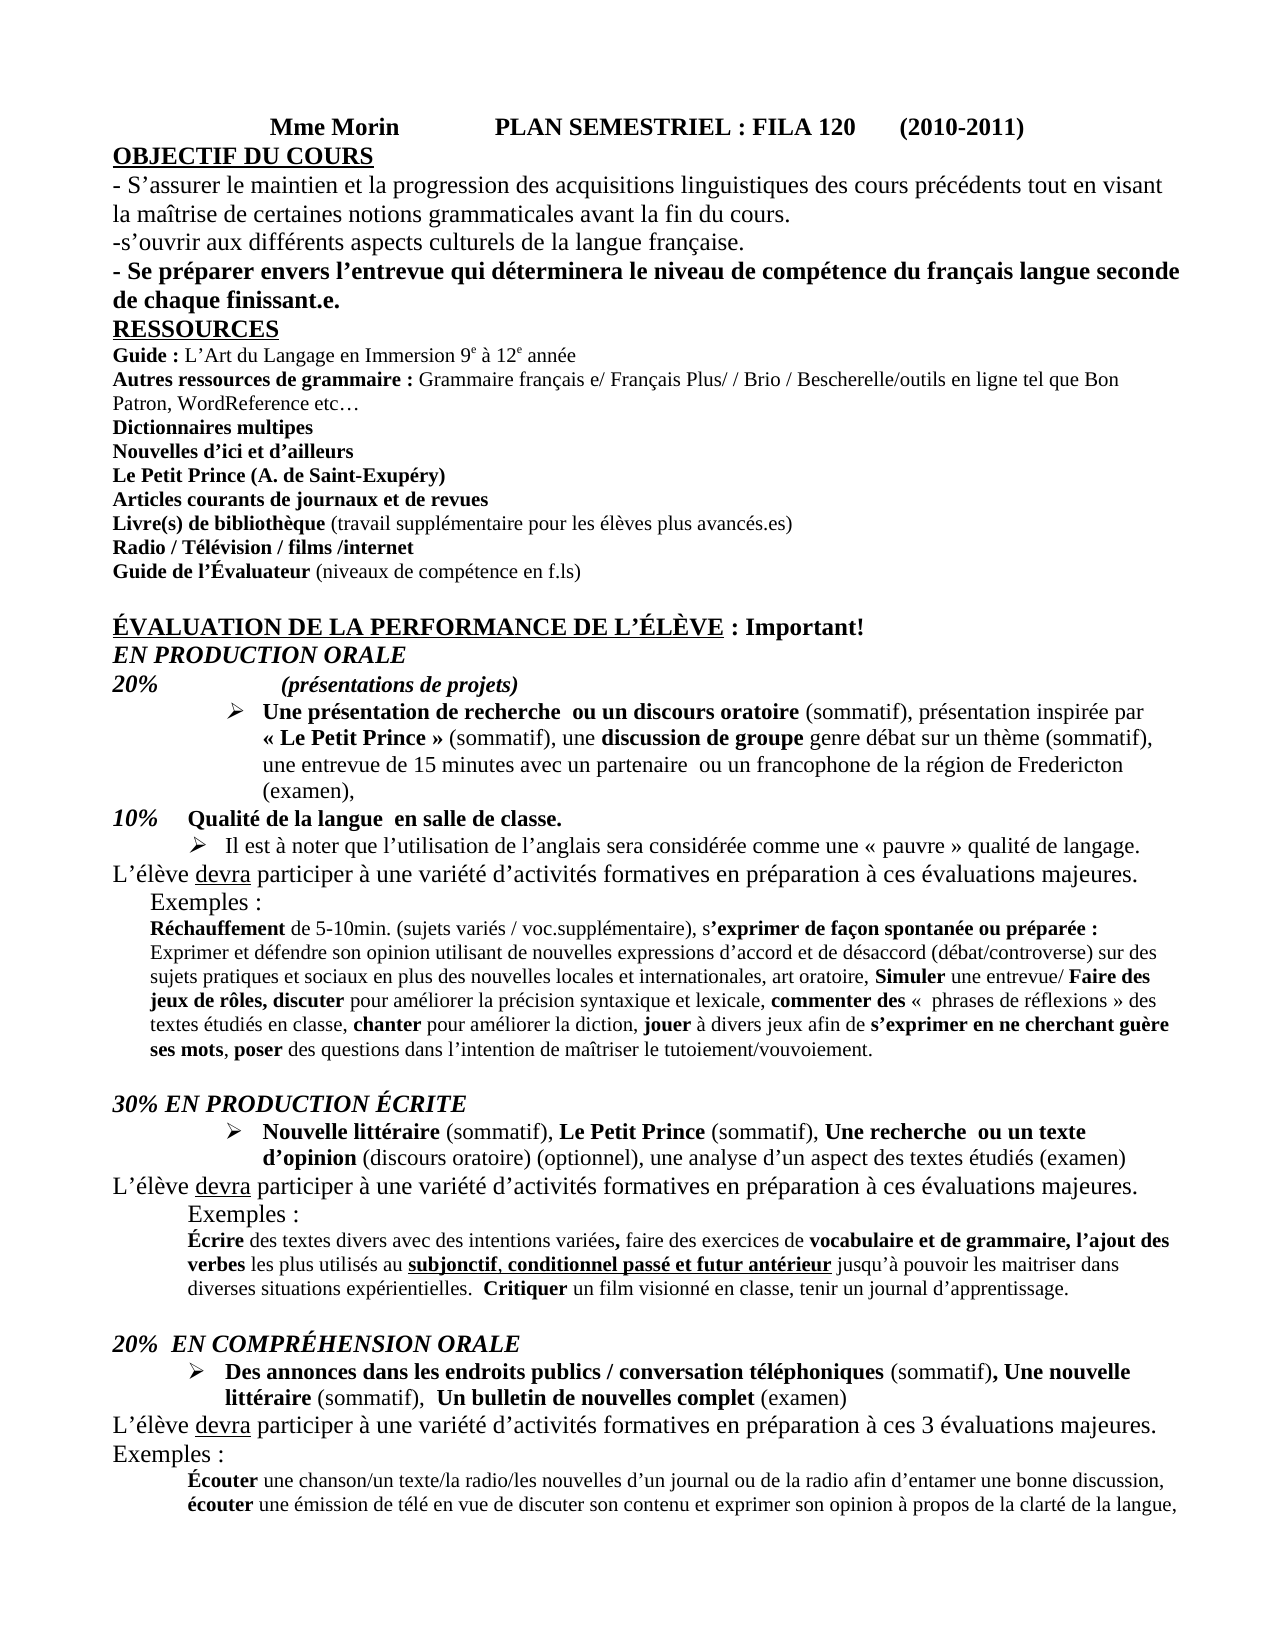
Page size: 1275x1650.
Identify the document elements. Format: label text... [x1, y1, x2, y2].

text Écrire des textes divers avec des intentions variées, faire des exercices de vocabulaire et de grammaire, l’ajout des verbes les plus utilisés au subjonctif, conditionnel passé et futur antérieur jusqu’à pouvoir les maitriser dans diverses situations expérientielles. Critiquer un film visionné en classe, tenir un journal d’apprentissage. [187, 1228, 1181, 1300]
text Le Petit Prince (A. de Saint-Exupéry) [112, 463, 1181, 487]
text 30% EN PRODUCTION ÉCRITE [112, 1089, 1181, 1118]
text ÉVALUATION DE LA PERFORMANCE DE L’ÉLÈVE : Important! [112, 612, 1181, 641]
text Dictionnaires multipes [112, 415, 1181, 439]
text OBJECTIF DU COURS [112, 141, 1181, 170]
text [187, 1468, 1181, 1516]
text Mme Morin PLAN SEMESTRIEL : FILA 120 (2010-2011) [112, 112, 1181, 141]
text 20% (présentations de projets) [112, 669, 1181, 698]
text L’élève devra participer à une variété d’activités formatives en préparation à ces 3 évaluations majeures. Exemples : [112, 1411, 1181, 1468]
text Exemples : [150, 887, 1181, 916]
list Une présentation de recherche ou un discours oratoire (sommatif), présentation inspirée par « Le Petit Prince » (sommatif), une discussion de groupe genre débat sur un thème (sommatif), une entrevue de 15 minutes avec un partenaire ou un francophone de la région de Fredericton (examen), [225, 698, 1181, 803]
text 20% EN COMPRÉHENSION ORALE [112, 1329, 1181, 1358]
text Guide : L’Art du Langage en Immersion 9e à 12e année [112, 342, 1181, 367]
list Nouvelle littéraire (sommatif), Le Petit Prince (sommatif), Une recherche ou un texte d’opinion (discours oratoire) (optionnel), une analyse d’un aspect des textes étudiés (examen) [225, 1118, 1181, 1171]
text Exemples : [187, 1199, 1181, 1228]
text Guide de l’Évaluateur (niveaux de compétence en f.ls) [112, 559, 1181, 583]
list Des annonces dans les endroits publics / conversation téléphoniques (sommatif), Une nouvelle littéraire (sommatif), Un bulletin de nouvelles complet (examen) [187, 1358, 1181, 1411]
text Radio / Télévision / films /internet [112, 535, 1181, 559]
text Autres ressources de grammaire : Grammaire français e/ Français Plus/ / Brio / Bescherelle/outils en ligne tel que Bon Patron, WordReference etc… [112, 367, 1181, 415]
text - S’assurer le maintien et la progression des acquisitions linguistiques des cours précédents tout en visant la maîtrise de certaines notions grammaticales avant la fin du cours. [112, 170, 1181, 227]
text L’élève devra participer à une variété d’activités formatives en préparation à ces évaluations majeures. [112, 1171, 1181, 1199]
text Réchauffement de 5-10min. (sujets variés / voc.supplémentaire), s’exprimer de façon spontanée ou préparée : Exprimer et défendre son opinion utilisant de nouvelles expressions d’accord et de désaccord (débat/controverse) sur des sujets pratiques et sociaux en plus des nouvelles locales et internationales, art oratoire, Simuler une entrevue/ Faire des jeux de rôles, discuter pour améliorer la précision syntaxique et lexicale, commenter des « phrases de réflexions » des textes étudiés en classe, chanter pour améliorer la diction, jouer à divers jeux afin de s’exprimer en ne cherchant guère ses mots, poser des questions dans l’intention de maîtriser le tutoiement/vouvoiement. [150, 916, 1181, 1061]
text Livre(s) de bibliothèque (travail supplémentaire pour les élèves plus avancés.es) [112, 511, 1181, 535]
text EN PRODUCTION ORALE [112, 641, 1181, 669]
text 10% Qualité de la langue en salle de classe. [112, 803, 1181, 832]
text -s’ouvrir aux différents aspects culturels de la langue française. [112, 227, 1181, 256]
text RESSOURCES [112, 314, 1181, 342]
text L’élève devra participer à une variété d’activités formatives en préparation à ces évaluations majeures. [112, 859, 1181, 887]
text Articles courants de journaux et de revues [112, 487, 1181, 511]
list Il est à noter que l’utilisation de l’anglais sera considérée comme une « pauvre » qualité de langage. [187, 832, 1181, 859]
text Nouvelles d’ici et d’ailleurs [112, 439, 1181, 463]
text - Se préparer envers l’entrevue qui déterminera le niveau de compétence du français langue seconde de chaque finissant.e. [112, 256, 1181, 314]
